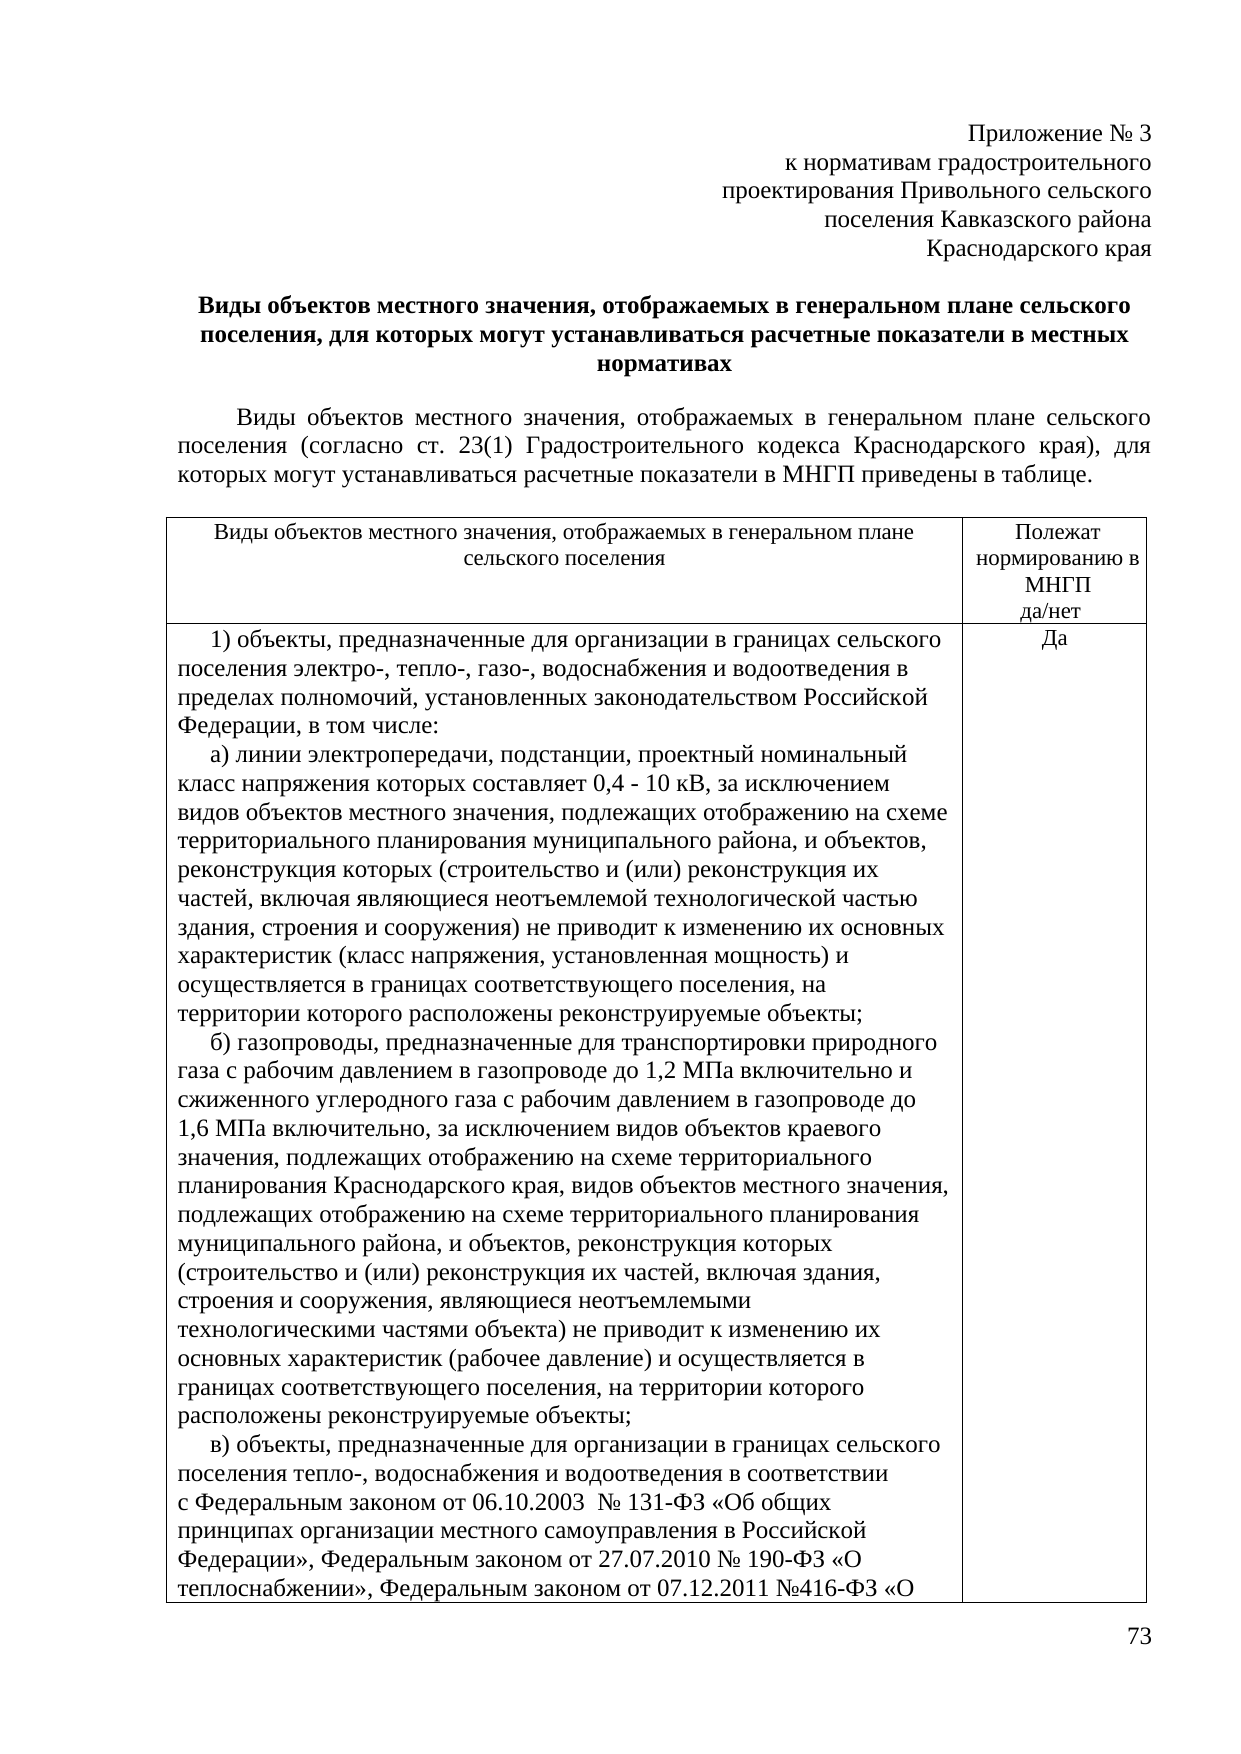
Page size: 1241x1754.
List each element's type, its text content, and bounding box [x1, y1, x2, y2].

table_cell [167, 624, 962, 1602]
text к нормативам градостроительного проектирования Привольного сельского поселения Кавказского района Краснодарского края [664, 147, 1152, 262]
text Виды объектов местного значения, отображаемых в генеральном плане сельского поселения, для которых могут устанавливаться расчетные показатели в местных нормативах [177, 291, 1152, 377]
text Виды объектов местного значения, отображаемых в генеральном плане сельского поселения (согласно ст. 23(1) Градостроительного кодекса Краснодарского края), для которых могут устанавливаться расчетные показатели в МНГП приведены в таблице. [177, 402, 1152, 488]
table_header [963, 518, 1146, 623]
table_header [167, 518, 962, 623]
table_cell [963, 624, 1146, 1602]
text Приложение № 3 [664, 118, 1152, 147]
